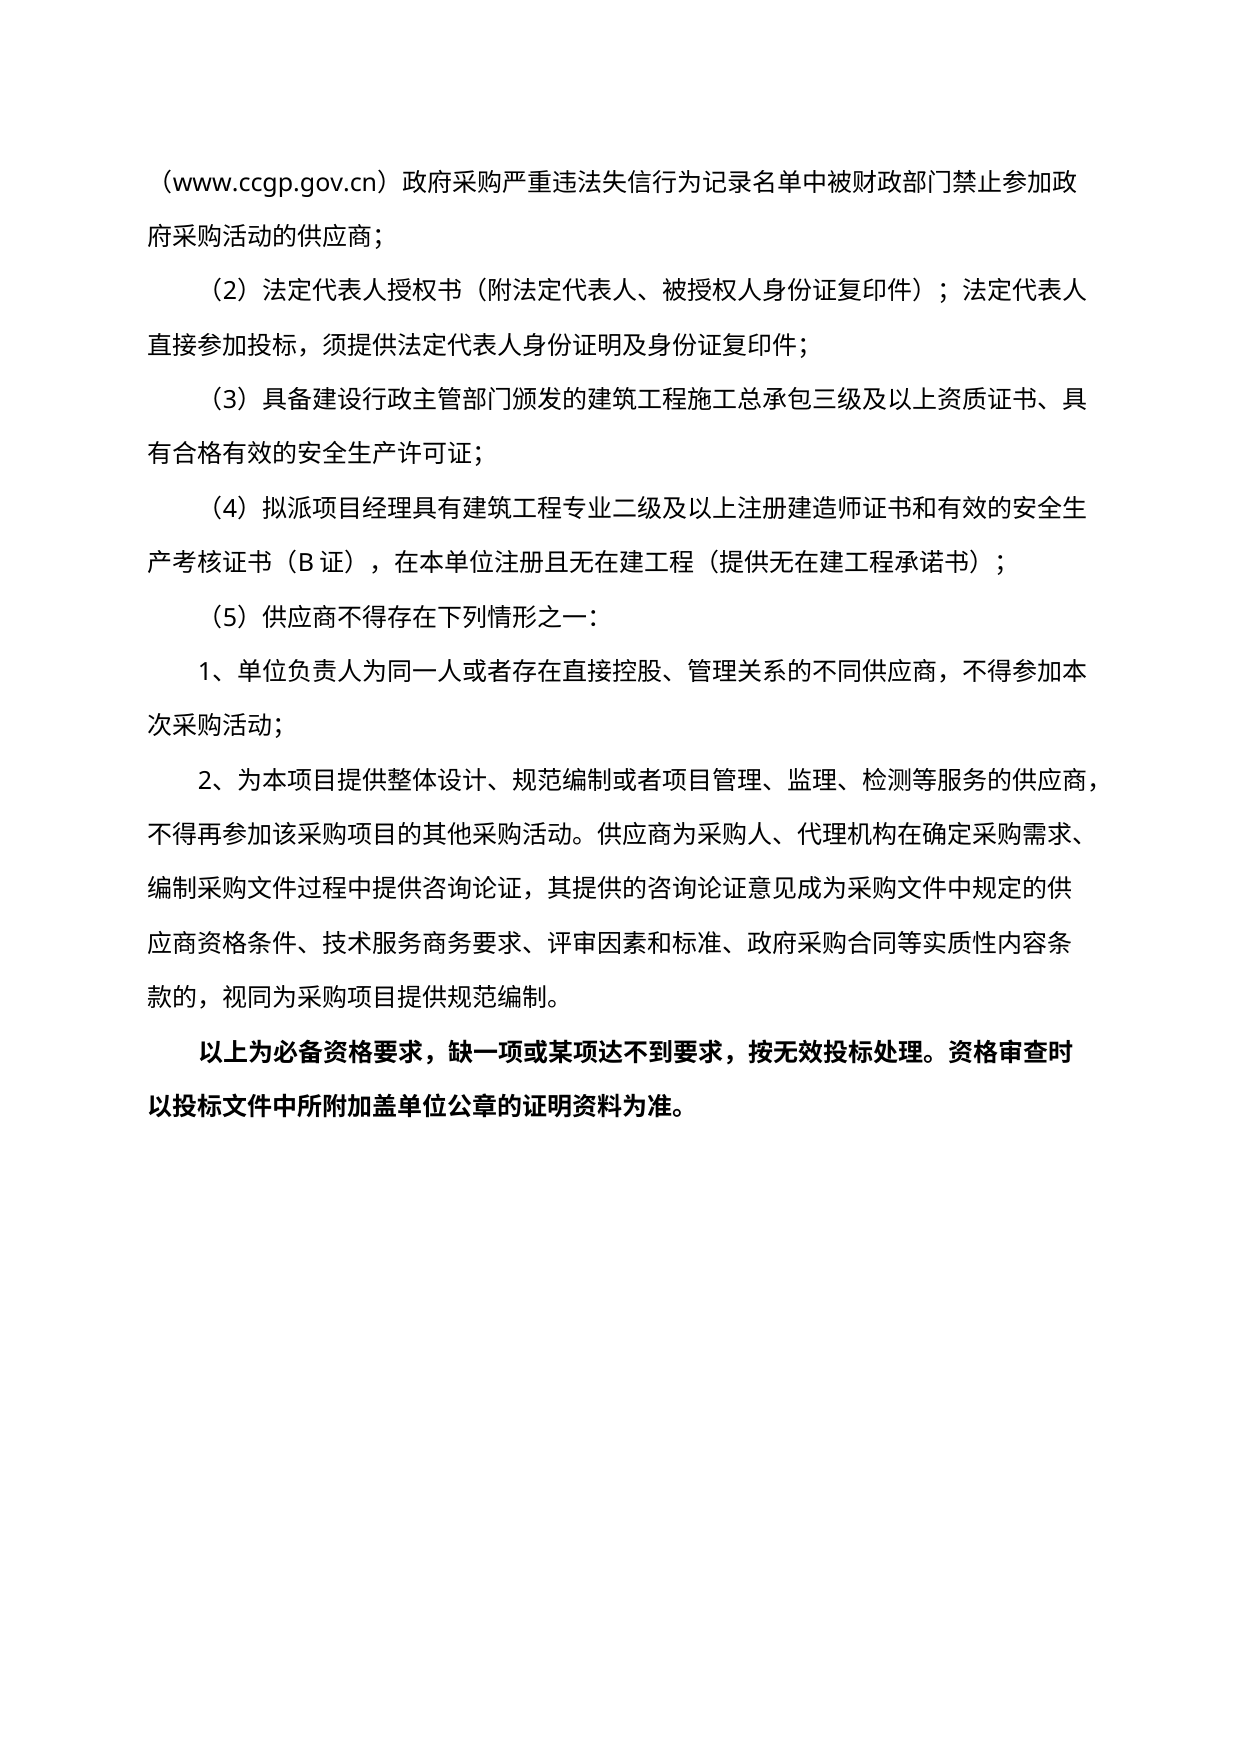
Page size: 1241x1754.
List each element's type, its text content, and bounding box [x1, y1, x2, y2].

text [148, 162, 1093, 253]
text 2、为本项目提供整体设计、规范编制或者项目管理、监理、检测等服务的供应商，不得再参加该采购项目的其他采购活动。供应商为采购人、代理机构在确定采购需求、编制采购文件过程中提供咨询论证，其提供的咨询论证意见成为采购文件中规定的供应商资格条件、技术服务商务要求、评审因素和标准、政府采购合同等实质性内容条款的，视同为采购项目提供规范编制。 [148, 760, 1093, 1014]
text 1、单位负责人为同一人或者存在直接控股、管理关系的不同供应商，不得参加本次采购活动； [148, 651, 1093, 742]
text （4）拟派项目经理具有建筑工程专业二级及以上注册建造师证书和有效的安全生产考核证书（B证），在本单位注册且无在建工程（提供无在建工程承诺书）； [148, 488, 1093, 579]
text 以上为必备资格要求，缺一项或某项达不到要求，按无效投标处理。资格审查时以投标文件中所附加盖单位公章的证明资料为准。 [148, 1032, 1093, 1123]
text （3）具备建设行政主管部门颁发的建筑工程施工总承包三级及以上资质证书、具有合格有效的安全生产许可证； [148, 379, 1093, 470]
text （2）法定代表人授权书（附法定代表人、被授权人身份证复印件）；法定代表人直接参加投标，须提供法定代表人身份证明及身份证复印件； [148, 271, 1093, 361]
text （5）供应商不得存在下列情形之一： [148, 597, 1093, 633]
